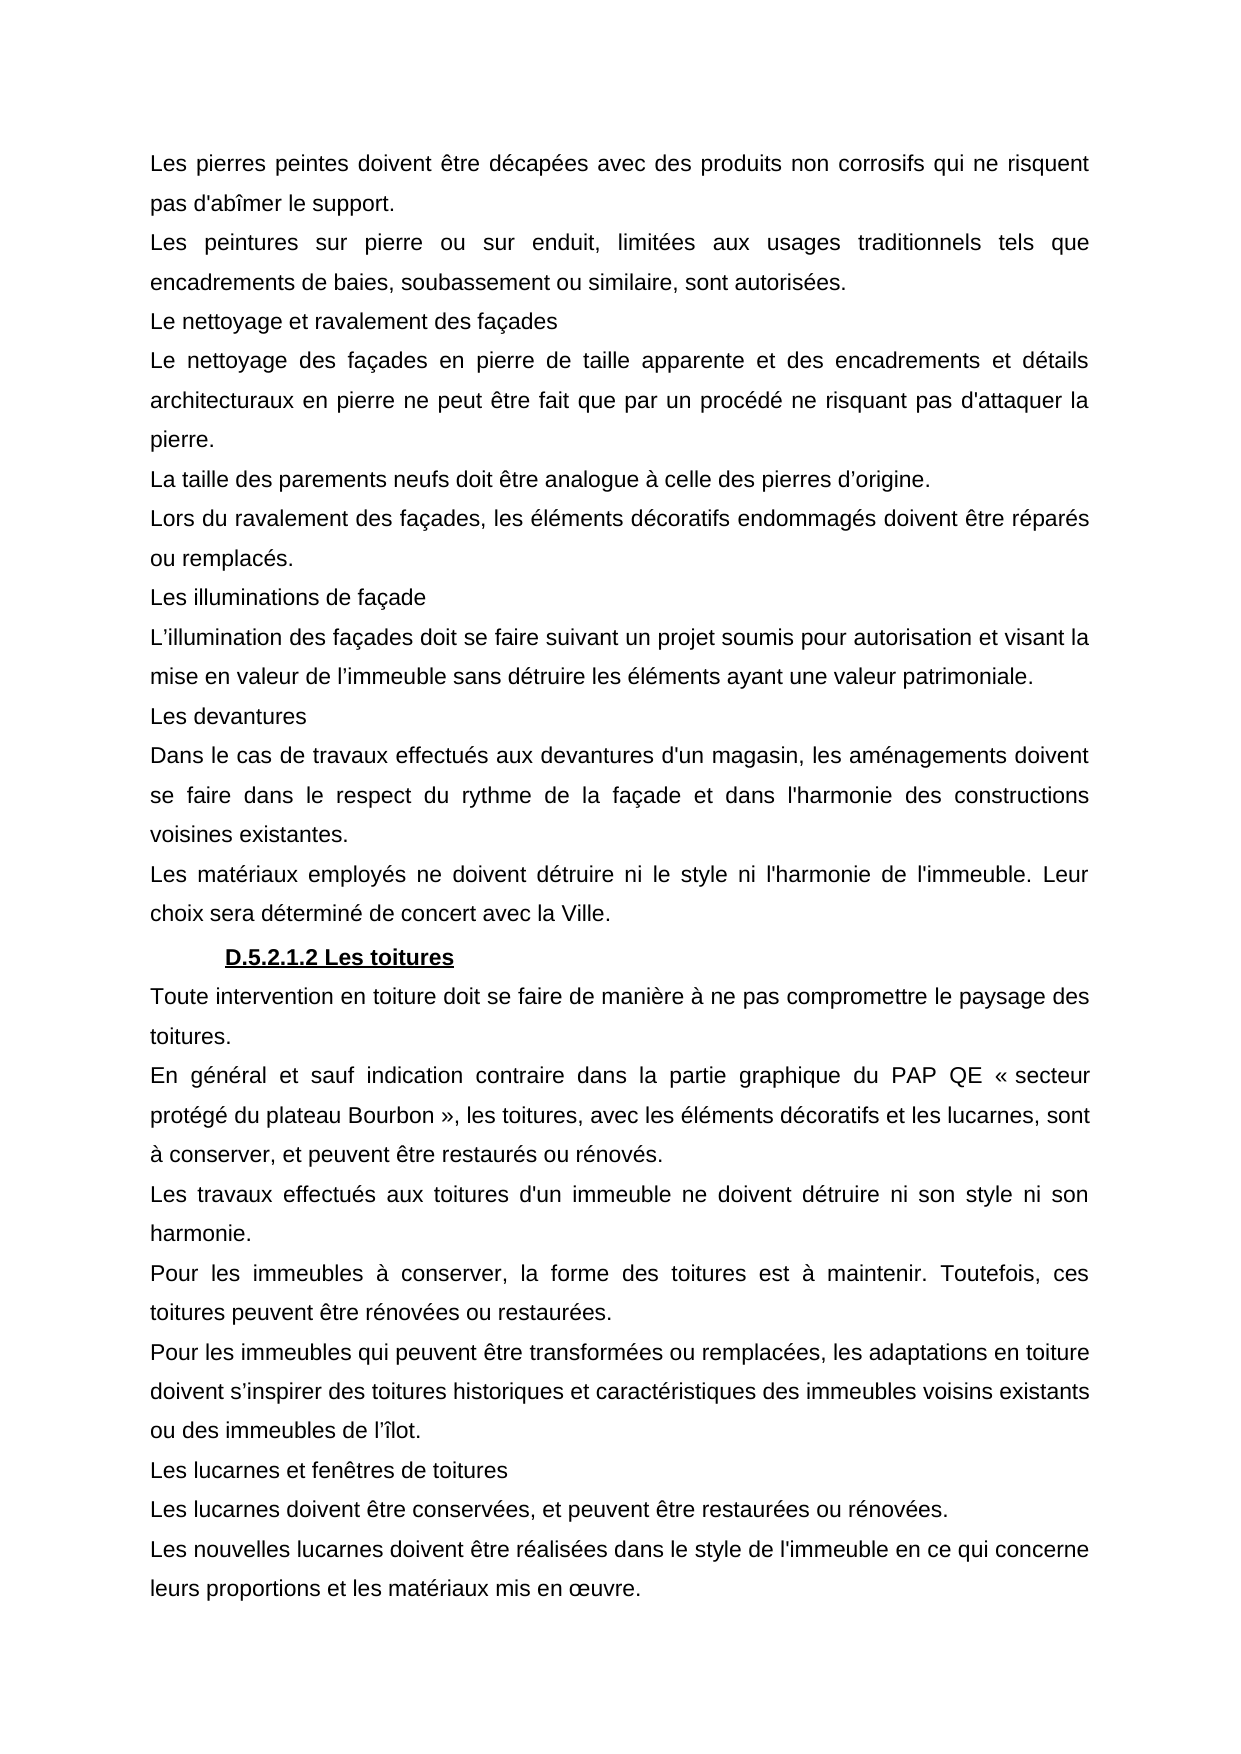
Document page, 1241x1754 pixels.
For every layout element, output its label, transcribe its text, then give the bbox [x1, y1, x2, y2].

text Les travaux effectués aux toitures d'un immeuble ne doivent détruire ni son style ni son harmonie. [150, 1181, 1090, 1246]
text Toute intervention en toiture doit se faire de manière à ne pas compromettre le paysage des toitures. [150, 983, 1090, 1049]
text Les illuminations de façade [150, 584, 1090, 611]
text L’illumination des façades doit se faire suivant un projet soumis pour autorisation et visant la mise en valeur de l’immeuble sans détruire les éléments ayant une valeur patrimoniale. [150, 624, 1090, 689]
text Les matériaux employés ne doivent détruire ni le style ni l'harmonie de l'immeuble. Leur choix sera déterminé de concert avec la Ville. [150, 861, 1090, 926]
text Les peintures sur pierre ou sur enduit, limitées aux usages traditionnels tels que encadrements de baies, soubassement ou similaire, sont autorisées. [150, 229, 1090, 295]
subtitle D.5.2.1.2 Les toitures [225, 944, 1090, 970]
text Pour les immeubles qui peuvent être transformées ou remplacées, les adaptations en toiture doivent s’inspirer des toitures historiques et caractéristiques des immeubles voisins existants ou des immeubles de l’îlot. [150, 1338, 1090, 1444]
text Les lucarnes doivent être conservées, et peuvent être restaurées ou rénovées. [150, 1496, 1090, 1523]
text Dans le cas de travaux effectués aux devantures d'un magasin, les aménagements doivent se faire dans le respect du rythme de la façade et dans l'harmonie des constructions voisines existantes. [150, 742, 1090, 847]
text Lors du ravalement des façades, les éléments décoratifs endommagés doivent être réparés ou remplacés. [150, 505, 1090, 571]
text Les lucarnes et fenêtres de toitures [150, 1457, 1090, 1483]
text Pour les immeubles à conserver, la forme des toitures est à maintenir. Toutefois, ces toitures peuvent être rénovées ou restaurées. [150, 1259, 1090, 1325]
text En général et sauf indication contraire dans la partie graphique du PAP QE « secteur protégé du plateau Bourbon », les toitures, avec les éléments décoratifs et les lucarnes, sont à conserver, et peuvent être restaurés ou rénovés. [150, 1062, 1090, 1167]
text Le nettoyage des façades en pierre de taille apparente et des encadrements et détails architecturaux en pierre ne peut être fait que par un procédé ne risquant pas d'attaquer la pierre. [150, 347, 1090, 453]
text Les nouvelles lucarnes doivent être réalisées dans le style de l'immeuble en ce qui concerne leurs proportions et les matériaux mis en œuvre. [150, 1536, 1090, 1602]
text Les devantures [150, 703, 1090, 729]
text Le nettoyage et ravalement des façades [150, 308, 1090, 334]
text La taille des parements neufs doit être analogue à celle des pierres d’origine. [150, 466, 1090, 492]
text Les pierres peintes doivent être décapées avec des produits non corrosifs qui ne risquent pas d'abîmer le support. [150, 150, 1090, 216]
